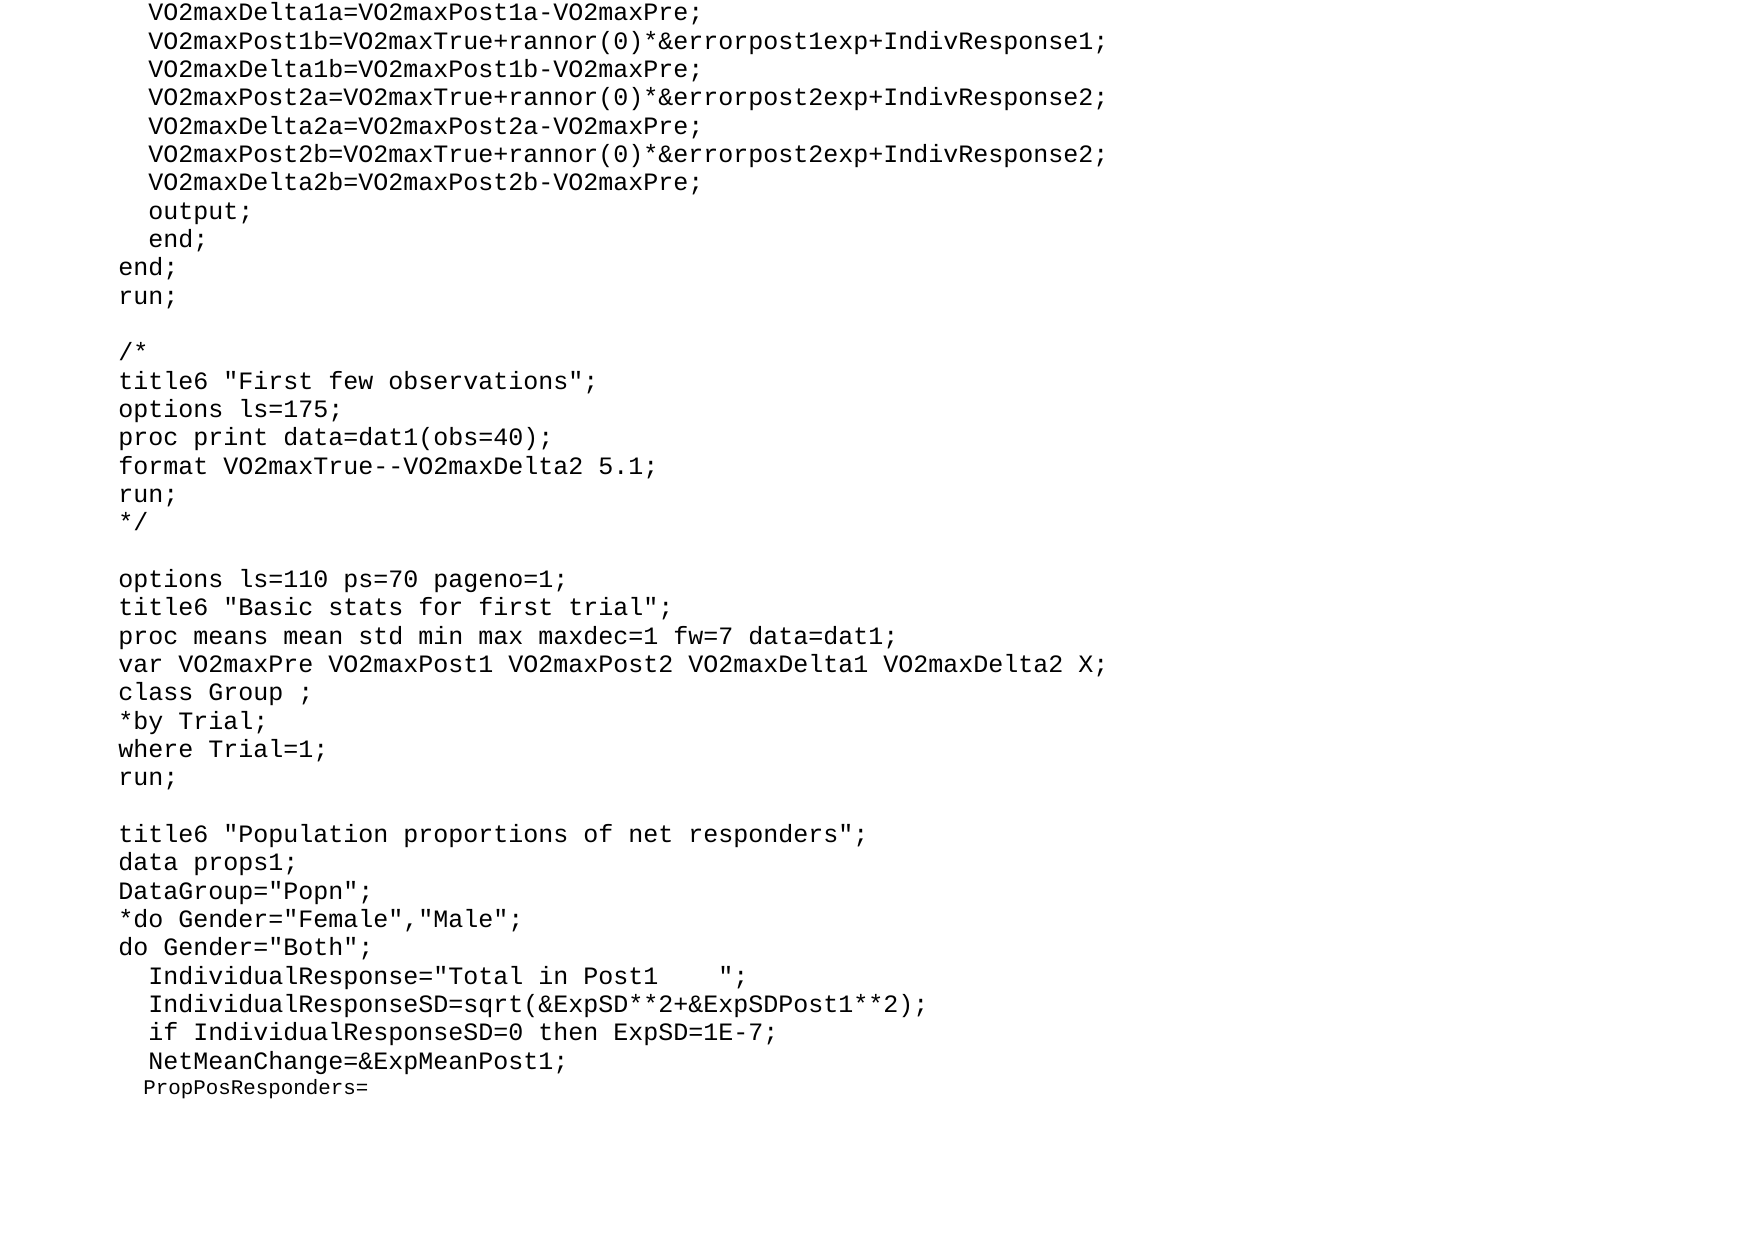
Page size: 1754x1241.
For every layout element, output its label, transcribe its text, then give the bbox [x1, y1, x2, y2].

text run; [118, 482, 1754, 510]
text VO2maxPost2a=VO2maxTrue+rannor(0)*&errorpost2exp+IndivResponse2; [118, 85, 1754, 113]
text VO2maxDelta2a=VO2maxPost2a-VO2maxPre; [118, 113, 1754, 142]
text class Group ; [118, 680, 1754, 708]
text title6 "Basic stats for first trial"; [118, 595, 1754, 623]
text VO2maxPost1b=VO2maxTrue+rannor(0)*&errorpost1exp+IndivResponse1; [118, 28, 1754, 57]
text options ls=110 ps=70 pageno=1; [118, 567, 1754, 595]
text title6 "First few observations"; [118, 368, 1754, 397]
text options ls=175; [118, 397, 1754, 425]
text NetMeanChange=&ExpMeanPost1; [118, 1048, 1754, 1077]
text VO2maxDelta1b=VO2maxPost1b-VO2maxPre; [118, 57, 1754, 85]
text run; [118, 765, 1754, 793]
text VO2maxDelta2b=VO2maxPost2b-VO2maxPre; [118, 170, 1754, 198]
text DataGroup="Popn"; [118, 878, 1754, 907]
text end; [118, 255, 1754, 283]
text output; [118, 198, 1754, 227]
text VO2maxPost2b=VO2maxTrue+rannor(0)*&errorpost2exp+IndivResponse2; [118, 142, 1754, 170]
text /* [118, 340, 1754, 368]
text run; [118, 283, 1754, 312]
text format VO2maxTrue--VO2maxDelta2 5.1; [118, 453, 1754, 482]
text data props1; [118, 850, 1754, 878]
text do Gender="Both"; [118, 935, 1754, 963]
text where Trial=1; [118, 737, 1754, 765]
text */ [118, 510, 1754, 538]
text proc print data=dat1(obs=40); [118, 425, 1754, 453]
text *do Gender="Female","Male"; [118, 907, 1754, 935]
text end; [118, 227, 1754, 255]
text *by Trial; [118, 708, 1754, 737]
text title6 "Population proportions of net responders"; [118, 822, 1754, 850]
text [118, 1020, 1754, 1048]
text IndividualResponse="Total in Post1 "; [118, 963, 1754, 992]
text PropPosResponders= [118, 1077, 1754, 1100]
text proc means mean std min max maxdec=1 fw=7 data=dat1; [118, 623, 1754, 652]
text VO2maxDelta1a=VO2maxPost1a-VO2maxPre; [118, 0, 1754, 28]
text IndividualResponseSD=sqrt(&ExpSD**2+&ExpSDPost1**2); [118, 992, 1754, 1020]
text var VO2maxPre VO2maxPost1 VO2maxPost2 VO2maxDelta1 VO2maxDelta2 X; [118, 652, 1754, 680]
